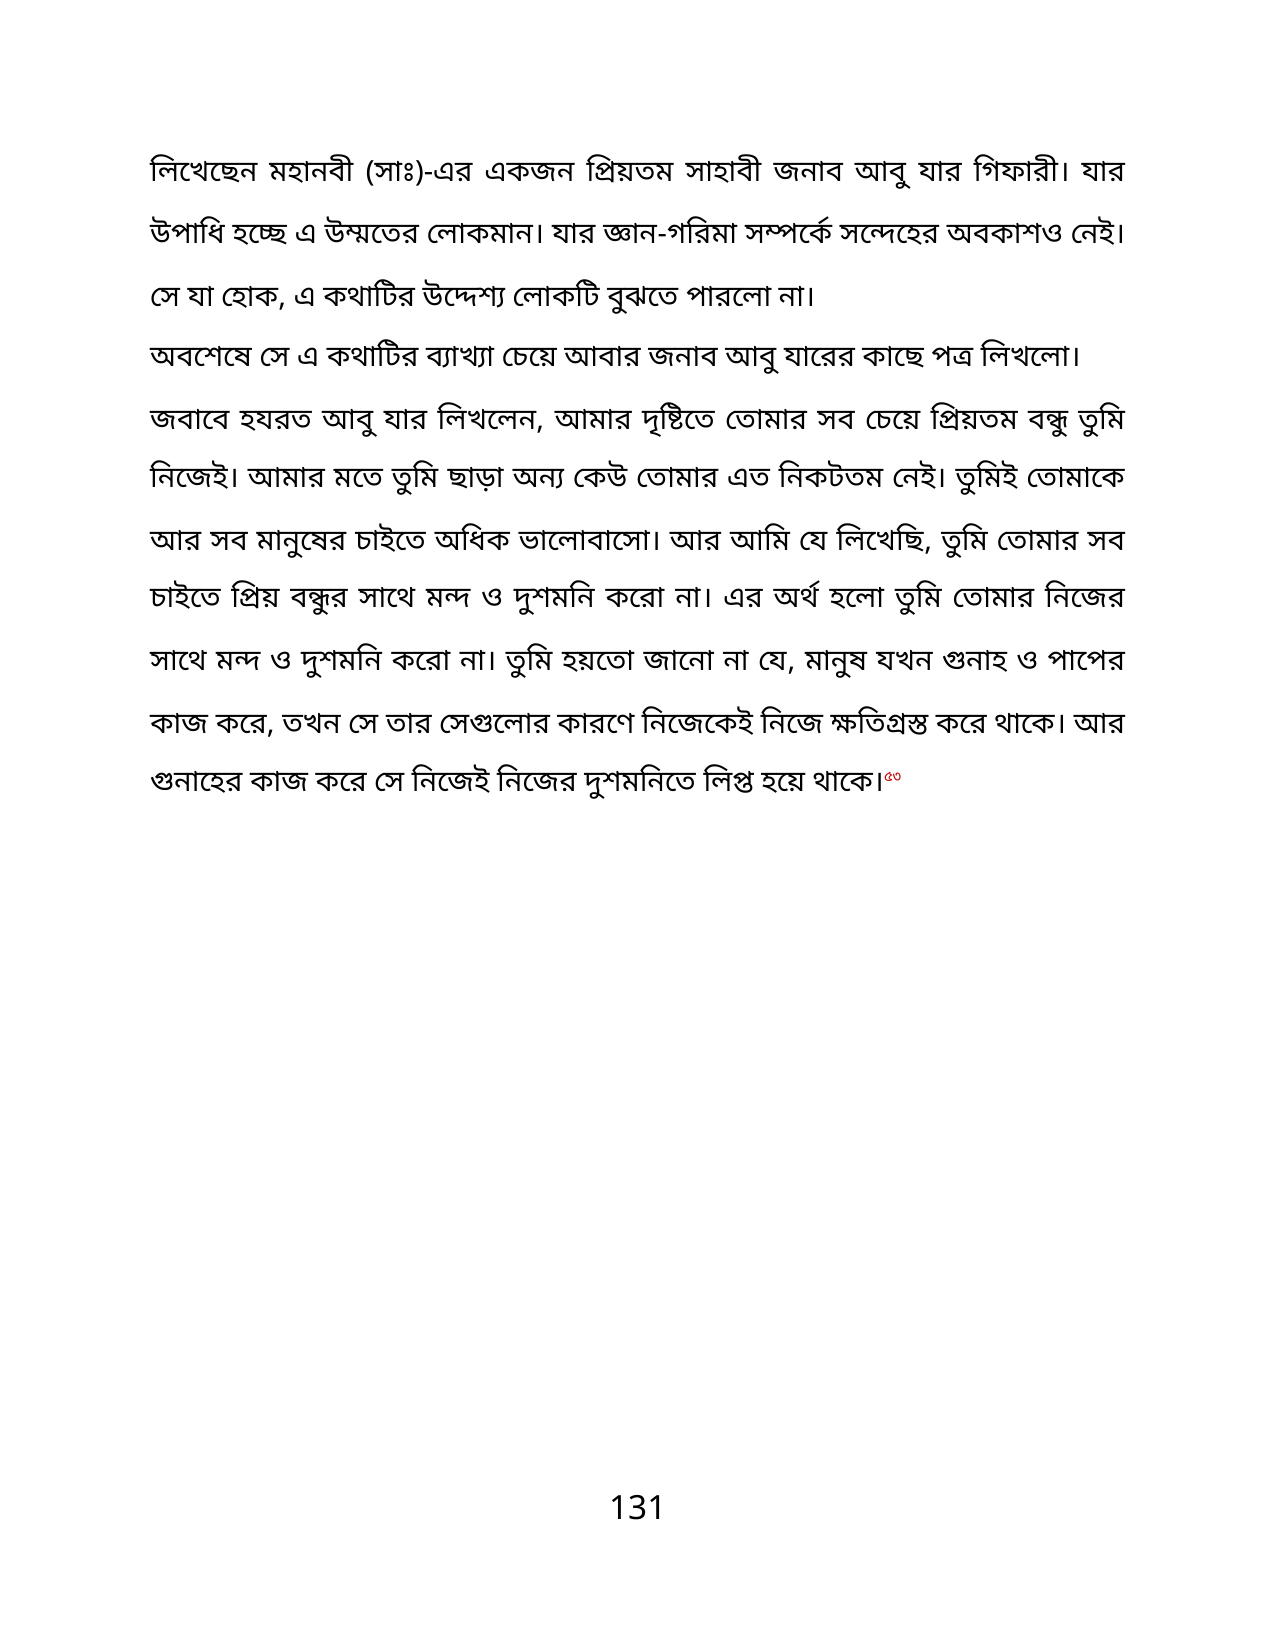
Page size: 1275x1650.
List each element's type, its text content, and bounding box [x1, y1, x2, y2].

text জবাবে হযরত আবু যার লিখলেন, আমার দৃষ্টিতে তোমার সব চেয়ে প্রিয়তম বন্ধু তুমি নিজেই। আমার মতে তুমি ছাড়া অন্য কেউ তোমার এত নিকটতম নেই। তুমিই তোমাকে আর সব মানুষের চাইতে অধিক ভালোবাসো। আর আমি যে লিখেছি, তুমি তোমার সব চাইতে প্রিয় বন্ধুর সাথে মন্দ ও দুশমনি করো না। এর অর্থ হলো তুমি তোমার নিজের সাথে মন্দ ও দুশমনি করো না। তুমি হয়তো জানো না যে, মানুষ যখন গুনাহ ও পাপের কাজ করে, তখন সে তার সেগুলোর কারণে নিজেকেই নিজে ক্ষতিগ্রস্ত করে থাকে। আর গুনাহের কাজ করে সে নিজেই নিজের দুশমনিতে লিপ্ত হয়ে থাকে।৫৩ [150, 398, 1125, 803]
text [150, 150, 1125, 319]
text অবশেষে সে এ কথাটির ব্যাখ্যা চেয়ে আবার জনাব আবু যারের কাছে পত্র লিখলো। [150, 340, 1125, 379]
